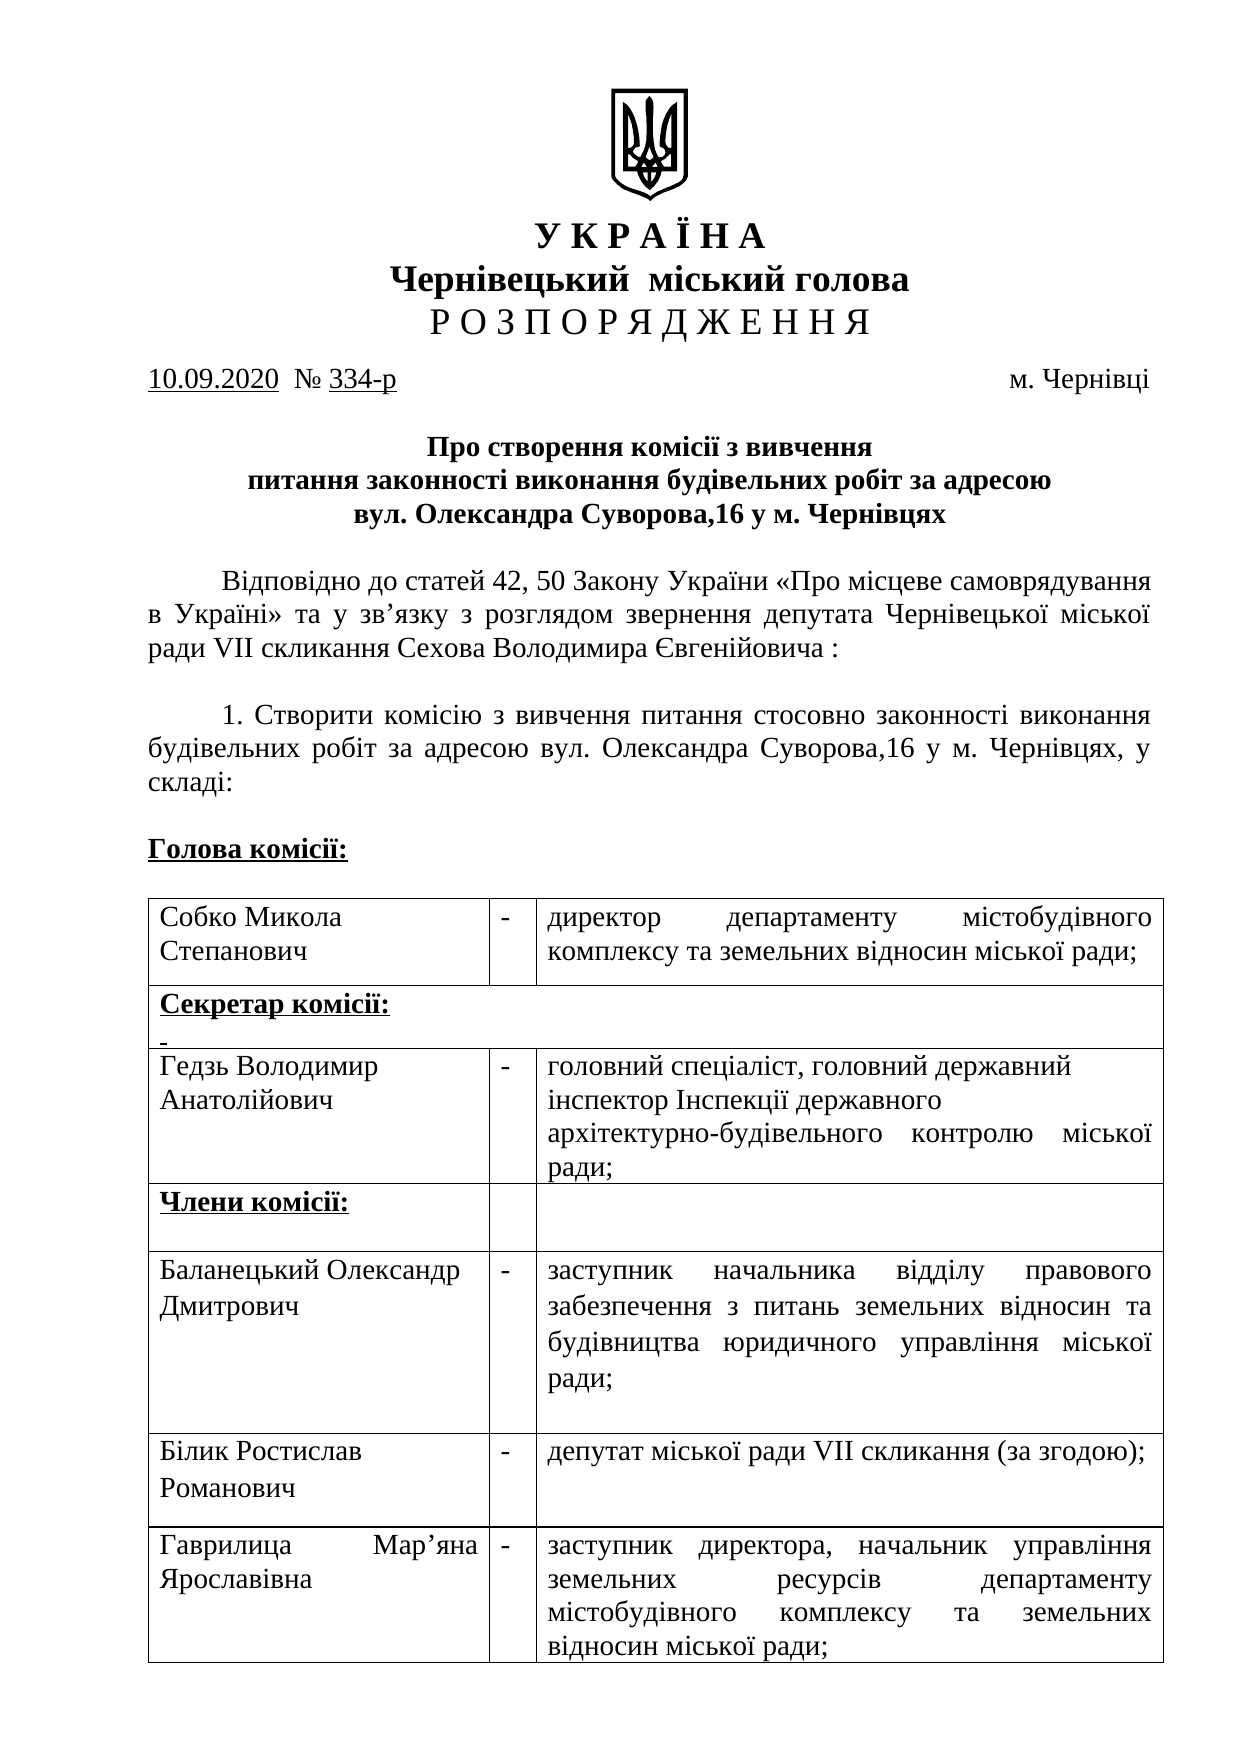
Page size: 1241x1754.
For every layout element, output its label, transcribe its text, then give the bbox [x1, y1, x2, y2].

text Чернівецький міський голова [148, 256, 1152, 299]
table_cell Секретар комісії: [149, 986, 1163, 1047]
text Відповідно до статей 42, 50 Закону України «Про місцеве самоврядування в Україні» та у зв’язку з розглядом звернення депутата Чернівецької міської ради VII скликання Сехова Володимира Євгенійовича : [148, 563, 1152, 663]
table_cell - [490, 1528, 536, 1662]
text Голова комісії: [148, 831, 1152, 865]
table_cell [490, 1184, 536, 1251]
table_header директор департаменту містобудівного комплексу та земельних відносин міської ради; [537, 899, 1163, 985]
text 10.09.2020 № 334-р м. Чернівці [148, 362, 1152, 395]
table_cell заступник начальника відділу правового забезпечення з питань земельних відносин та будівництва юридичного управління міської ради; [537, 1252, 1163, 1432]
table_cell Члени комісії: [149, 1184, 489, 1251]
table_cell Баланецький Олександр Дмитрович [149, 1252, 489, 1432]
text У К Р А Ї Н А [148, 213, 1152, 256]
table_header - [490, 899, 536, 985]
text вул. Олександра Суворова,16 у м. Чернівцях [148, 496, 1152, 529]
text Р О З П О Р Я Д Ж Е Н Н Я [148, 299, 1152, 342]
table_cell заступник директора, начальник управління земельних ресурсів департаменту містобудівного комплексу та земельних відносин міської ради; [537, 1528, 1163, 1662]
table_cell Білик Ростислав Романович [149, 1434, 489, 1526]
table_cell - [490, 1252, 536, 1432]
table_cell [537, 1184, 1163, 1251]
table_header Собко Микола Степанович [149, 899, 489, 985]
table_cell Гаврилица Мар’яна Ярославівна [149, 1528, 489, 1662]
table_cell - [490, 1049, 536, 1183]
text питання законності виконання будівельних робіт за адресою [148, 462, 1152, 496]
table_cell депутат міської ради VІІ скликання (за згодою); [537, 1434, 1163, 1526]
table_cell головний спеціаліст, головний державний інспектор Інспекції державного архітектурно-будівельного контролю міської ради; [537, 1049, 1163, 1183]
table_cell - [490, 1434, 536, 1526]
text Про створення комісії з вивчення [148, 429, 1152, 462]
text 1. Створити комісію з вивчення питання стосовно законності виконання будівельних робіт за адресою вул. Олександра Суворова,16 у м. Чернівцях, у складі: [148, 697, 1152, 798]
table_cell Гедзь Володимир Анатолійович [149, 1049, 489, 1183]
